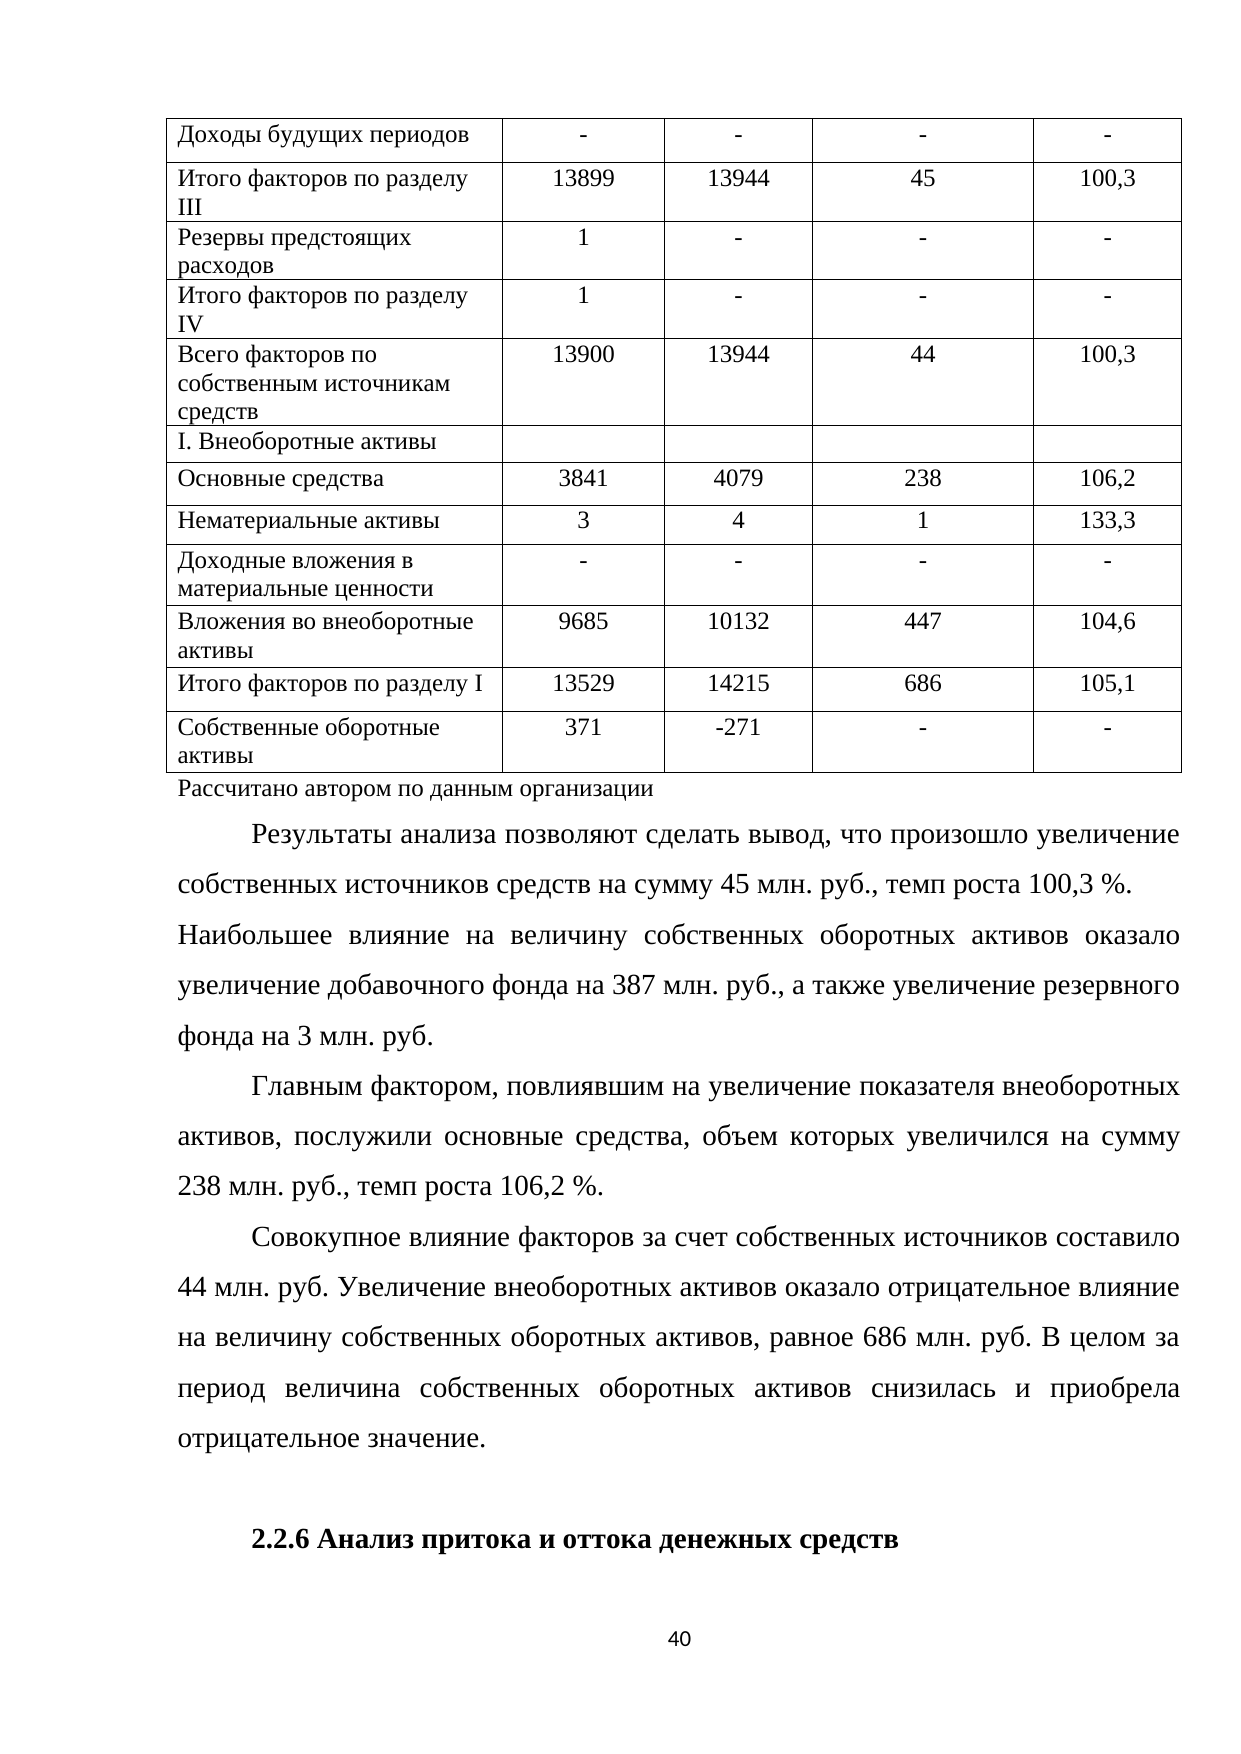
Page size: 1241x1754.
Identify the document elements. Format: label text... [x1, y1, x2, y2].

table_cell 4 [665, 506, 812, 544]
table_cell [503, 426, 664, 462]
table_cell 44 [813, 339, 1033, 425]
table_cell Итого факторов по разделу III [167, 163, 502, 221]
table_cell - [813, 545, 1033, 605]
table_cell Собственные оборотные активы [167, 712, 502, 772]
table_cell 100,3 [1034, 339, 1181, 425]
table_cell - [665, 119, 812, 162]
table_cell Доходные вложения в материальные ценности [167, 545, 502, 605]
table_cell - [813, 222, 1033, 279]
table_cell - [813, 280, 1033, 338]
text 2.2.6 Анализ притока и оттока денежных средств [177, 1521, 1181, 1554]
table_cell Вложения во внеоборотные активы [167, 606, 502, 667]
table_cell 3841 [503, 463, 664, 504]
table_cell [1034, 426, 1181, 462]
table_cell 686 [813, 668, 1033, 711]
table_cell - [1034, 119, 1181, 162]
table_cell - [1034, 222, 1181, 279]
table_cell - [665, 280, 812, 338]
table_cell 238 [813, 463, 1033, 504]
table_cell 104,6 [1034, 606, 1181, 667]
table_cell Итого факторов по разделу IV [167, 280, 502, 338]
table_cell - [503, 119, 664, 162]
table_cell 14215 [665, 668, 812, 711]
table_cell 1 [813, 506, 1033, 544]
table_cell 13900 [503, 339, 664, 425]
table_cell 45 [813, 163, 1033, 221]
table_cell Резервы предстоящих расходов [167, 222, 502, 279]
table_cell [665, 426, 812, 462]
table_cell - [1034, 280, 1181, 338]
table_cell 13899 [503, 163, 664, 221]
table_cell 10132 [665, 606, 812, 667]
table_cell -271 [665, 712, 812, 772]
text Рассчитано автором по данным организации [177, 773, 1181, 802]
table_cell 9685 [503, 606, 664, 667]
table_cell 105,1 [1034, 668, 1181, 711]
table_cell - [665, 222, 812, 279]
table_cell 13529 [503, 668, 664, 711]
table_cell Доходы будущих периодов [167, 119, 502, 162]
table_cell Нематериальные активы [167, 506, 502, 544]
table_cell 3 [503, 506, 664, 544]
table_cell - [1034, 712, 1181, 772]
table_cell - [1034, 545, 1181, 605]
table_cell - [813, 712, 1033, 772]
table_cell 133,3 [1034, 506, 1181, 544]
table_cell 447 [813, 606, 1033, 667]
table_cell 4079 [665, 463, 812, 504]
table_cell [813, 426, 1033, 462]
table_cell I. Внеоборотные активы [167, 426, 502, 462]
text Результаты анализа позволяют сделать вывод, что произошло увеличение собственных источников средств на сумму 45 млн. руб., темп роста 100,3 %. [177, 816, 1181, 900]
table_cell Итого факторов по разделу I [167, 668, 502, 711]
table_cell 371 [503, 712, 664, 772]
table_cell 1 [503, 222, 664, 279]
table_cell 1 [503, 280, 664, 338]
text Наибольшее влияние на величину собственных оборотных активов оказало увеличение добавочного фонда на 387 млн. руб., а также увеличение резервного фонда на 3 млн. руб. [177, 917, 1181, 1051]
text Главным фактором, повлиявшим на увеличение показателя внеоборотных активов, послужили основные средства, объем которых увеличился на сумму 238 млн. руб., темп роста 106,2 %. [177, 1068, 1181, 1202]
table_cell - [665, 545, 812, 605]
table_cell - [813, 119, 1033, 162]
table_cell 106,2 [1034, 463, 1181, 504]
text Совокупное влияние факторов за счет собственных источников составило 44 млн. руб. Увеличение внеоборотных активов оказало отрицательное влияние на величину собственных оборотных активов, равное 686 млн. руб. В целом за период величина собственных оборотных активов снизилась и приобрела отрицательное значение. [177, 1219, 1181, 1454]
table_cell 13944 [665, 163, 812, 221]
table_cell - [503, 545, 664, 605]
table_cell 100,3 [1034, 163, 1181, 221]
table_cell 13944 [665, 339, 812, 425]
table_cell Всего факторов по собственным источникам средств [167, 339, 502, 425]
table_cell Основные средства [167, 463, 502, 504]
